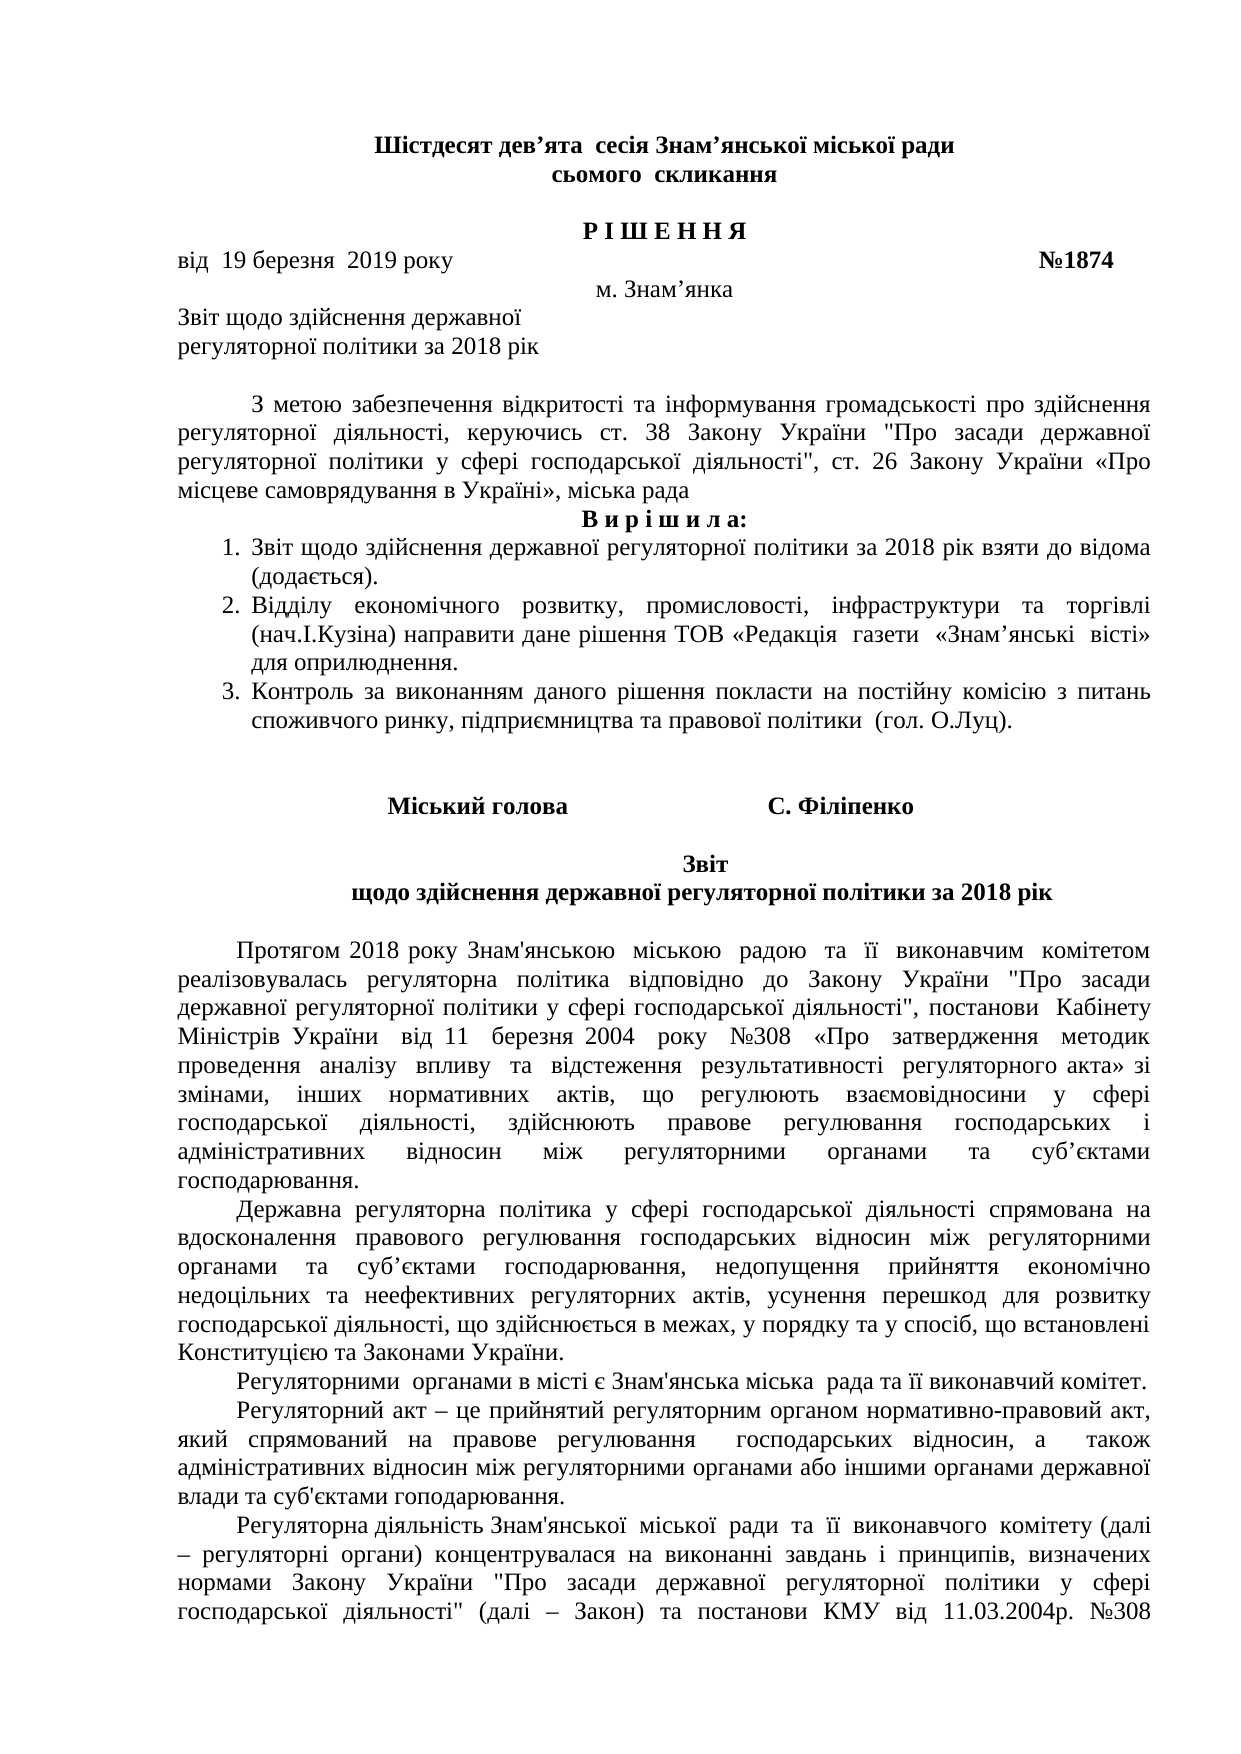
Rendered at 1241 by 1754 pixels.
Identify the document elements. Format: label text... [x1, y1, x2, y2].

text сьомого скликання [177, 159, 1152, 187]
text Звіт щодо здійснення державної [177, 302, 1152, 331]
text Р І Ш Е Н Н Я [177, 216, 1152, 245]
text регуляторної політики за 2018 рік [177, 331, 1152, 360]
text Протягом 2018 року Знам'янською міською радою та її виконавчим комітетом реалізовувалась регуляторна політика відповідно до Закону України "Про засади державної регуляторної політики у сфері господарської діяльності", постанови Кабінету Міністрів України від 11 березня 2004 року №308 «Про затвердження методик проведення аналізу впливу та відстеження результативності регуляторного акта» зі змінами, інших нормативних актів, що регулюють взаємовідносини у сфері господарської діяльності, здійснюють правове регулювання господарських і адміністративних відносин між регуляторними органами та суб’єктами господарювання. [177, 935, 1152, 1194]
text щодо здійснення державної регуляторної політики за 2018 рік [252, 877, 1152, 906]
text З метою забезпечення відкритості та інформування громадськості про здійснення регуляторної діяльності, керуючись ст. 38 Закону України "Про засади державної регуляторної політики у сфері господарської діяльності", ст. 26 Закону України «Про місцеве самоврядування в Україні», міська рада [177, 389, 1152, 504]
text Державна регуляторна політика у сфері господарської діяльності спрямована на вдосконалення правового регулювання господарських відносин між регуляторними органами та суб’єктами господарювання, недопущення прийняття економічно недоцільних та неефективних регуляторних актів, усунення перешкод для розвитку господарської діяльності, що здійснюється в межах, у порядку та у спосіб, що встановлені Конституцією та Законами України. [177, 1194, 1152, 1366]
text м. Знам’янка [177, 274, 1152, 302]
list Контроль за виконанням даного рішення покласти на постійну комісію з питань споживчого ринку, підприємництва та правової політики (гол. О.Луц). [222, 676, 1152, 734]
text Регуляторними органами в місті є Знам'янська міська рада та її виконавчий комітет. [177, 1366, 1152, 1395]
text від 19 березня 2019 року №1874 [177, 245, 1152, 274]
text Міський голова С. Філіпенко [325, 791, 1152, 820]
text Регуляторний акт – це прийнятий регуляторним органом нормативно-правовий акт, який спрямований на правове регулювання господарських відносин, а також адміністративних відносин між регуляторними органами або іншими органами державної влади та суб'єктами гоподарювання. [177, 1395, 1152, 1510]
text В и р і ш и л а: [177, 504, 1152, 532]
text Шістдесят дев’ята сесія Знам’янської міської ради [177, 130, 1152, 159]
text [177, 1510, 1152, 1625]
text Звіт [547, 849, 1152, 877]
list Звіт щодо здійснення державної регуляторної політики за 2018 рік взяти до відома (додається). [222, 532, 1152, 590]
list Відділу економічного розвитку, промисловості, інфраструктури та торгівлі (нач.І.Кузіна) направити дане рішення ТОВ «Редакція газети «Знам’янські вісті» для оприлюднення. [222, 590, 1152, 676]
